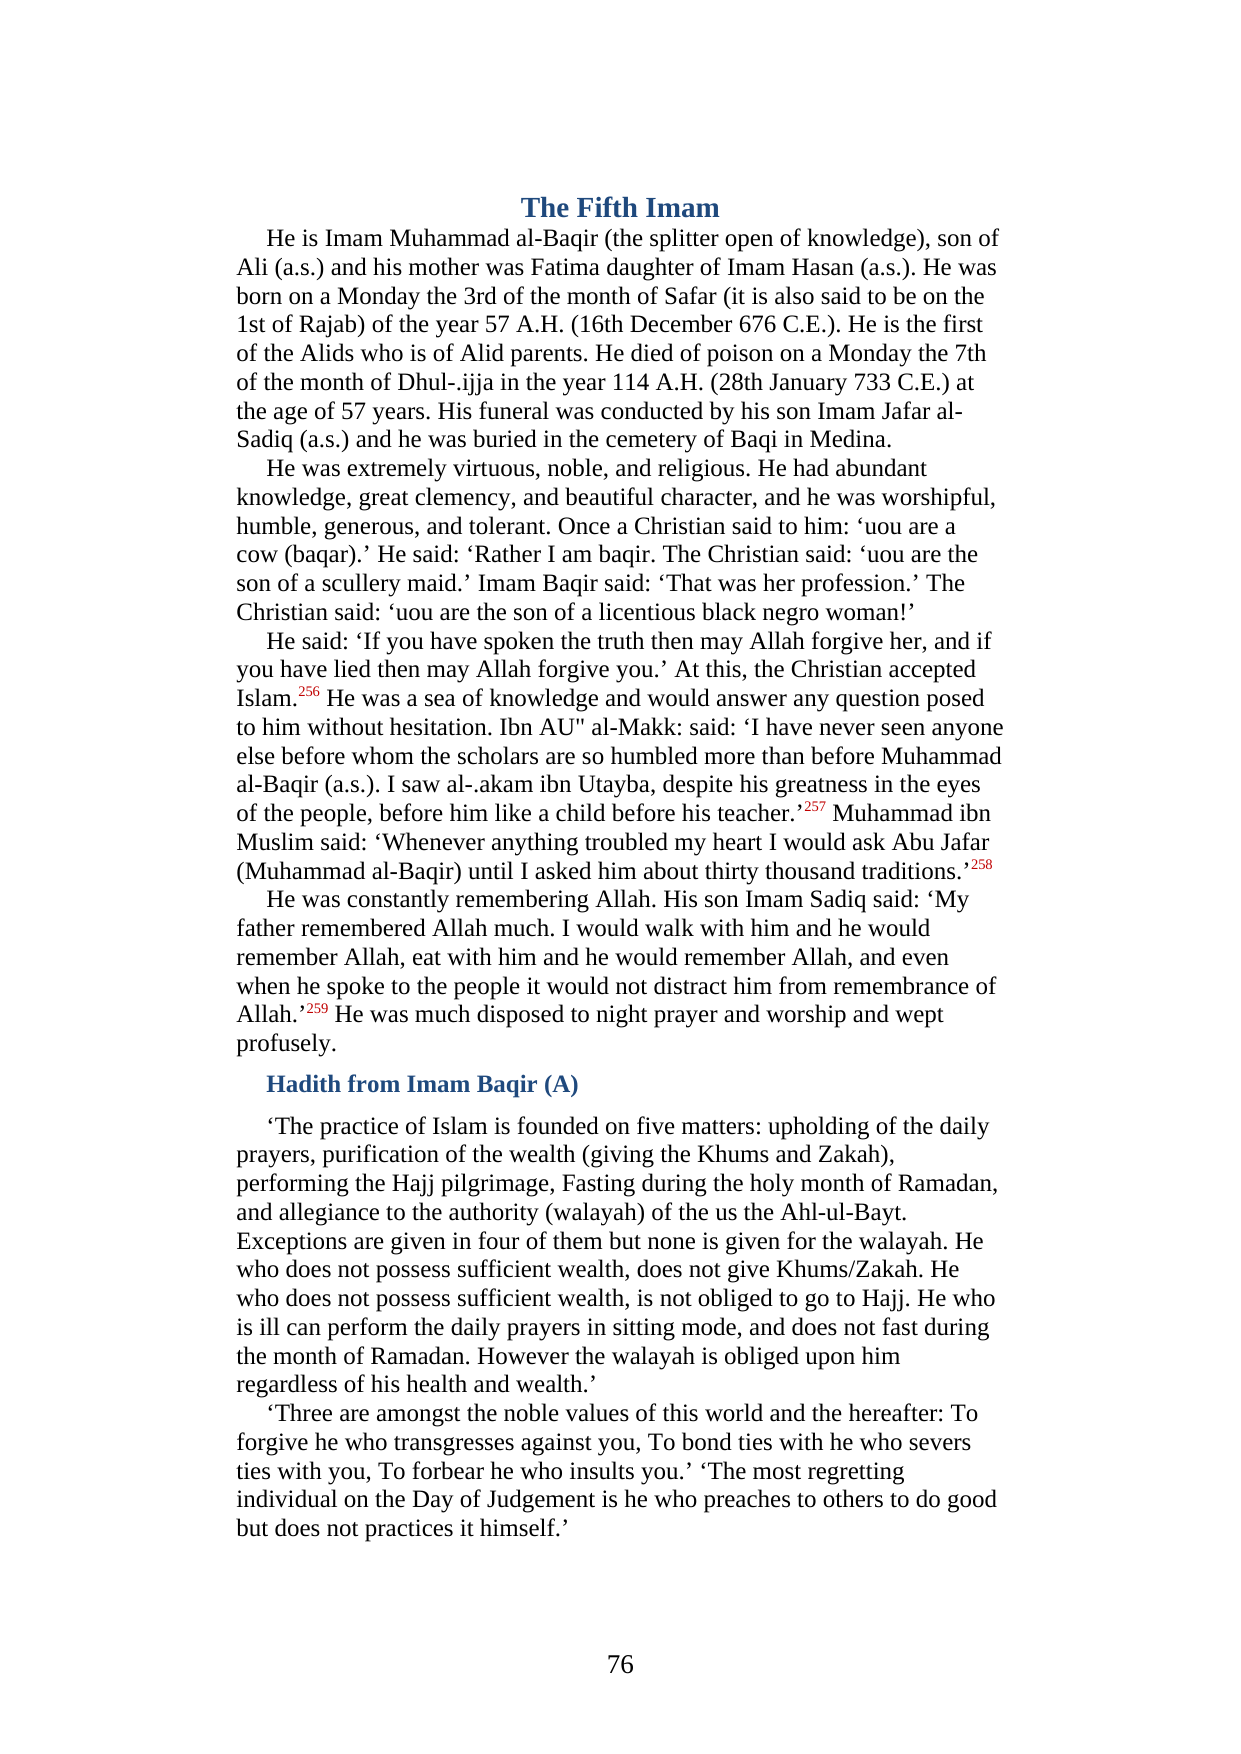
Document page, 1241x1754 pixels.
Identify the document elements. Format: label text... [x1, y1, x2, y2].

text He is Imam Muhammad al-Baqir (the splitter open of knowledge), son of Ali (a.s.) and his mother was Fatima daughter of Imam Hasan (a.s.). He was born on a Monday the 3rd of the month of Safar (it is also said to be on the 1st of Rajab) of the year 57 A.H. (16th December 676 C.E.). He is the first of the Alids who is of Alid parents. He died of poison on a Monday the 7th of the month of Dhul-.ijja in the year 114 A.H. (28th January 733 C.E.) at the age of 57 years. His funeral was conducted by his son Imam Jafar al-Sadiq (a.s.) and he was buried in the cemetery of Baqi in Medina. [236, 223, 1004, 453]
text He was constantly remembering Allah. His son Imam Sadiq said: ‘My father remembered Allah much. I would walk with him and he would remember Allah, eat with him and he would remember Allah, and even when he spoke to the people it would not distract him from remembrance of Allah.’259 He was much disposed to night prayer and worship and wept profusely. [236, 884, 1004, 1057]
text He was extremely virtuous, noble, and religious. He had abundant knowledge, great clemency, and beautiful character, and he was worshipful, humble, generous, and tolerant. Once a Christian said to him: ‘uou are a cow (baqar).’ He said: ‘Rather I am baqir. The Christian said: ‘uou are the son of a scullery maid.’ Imam Baqir said: ‘That was her profession.’ The Christian said: ‘uou are the son of a licentious black negro woman!’ [236, 453, 1004, 626]
text ‘The practice of Islam is founded on five matters: upholding of the daily prayers, purification of the wealth (giving the Khums and Zakah), performing the Hajj pilgrimage, Fasting during the holy month of Ramadan, and allegiance to the authority (walayah) of the us the Ahl-ul-Bayt. Exceptions are given in four of them but none is given for the walayah. He who does not possess sufficient wealth, does not give Khums/Zakah. He who does not possess sufficient wealth, is not obliged to go to Hajj. He who is ill can perform the daily prayers in sitting mode, and does not fast during the month of Ramadan. However the walayah is obliged upon him regardless of his health and wealth.’ [236, 1111, 1004, 1398]
text ‘Three are amongst the noble values of this world and the hereafter: To forgive he who transgresses against you, To bond ties with he who severs ties with you, To forbear he who insults you.’ ‘The most regretting individual on the Day of Judgement is he who preaches to others to do good but does not practices it himself.’ [236, 1398, 1004, 1542]
text He said: ‘If you have spoken the truth then may Allah forgive her, and if you have lied then may Allah forgive you.’ At this, the Christian accepted Islam.256 He was a sea of knowledge and would answer any question posed to him without hesitation. Ibn AU" al-Makk: said: ‘I have never seen anyone else before whom the scholars are so humbled more than before Muhammad al-Baqir (a.s.). I saw al-.akam ibn Utayba, despite his greatness in the eyes of the people, before him like a child before his teacher.’257 Muhammad ibn Muslim said: ‘Whenever anything troubled my heart I would ask Abu Jafar (Muhammad al-Baqir) until I asked him about thirty thousand traditions.’258 [236, 626, 1004, 884]
subtitle Hadith from Imam Baqir (A) [236, 1069, 1004, 1098]
subtitle The Fifth Imam [236, 190, 1004, 223]
